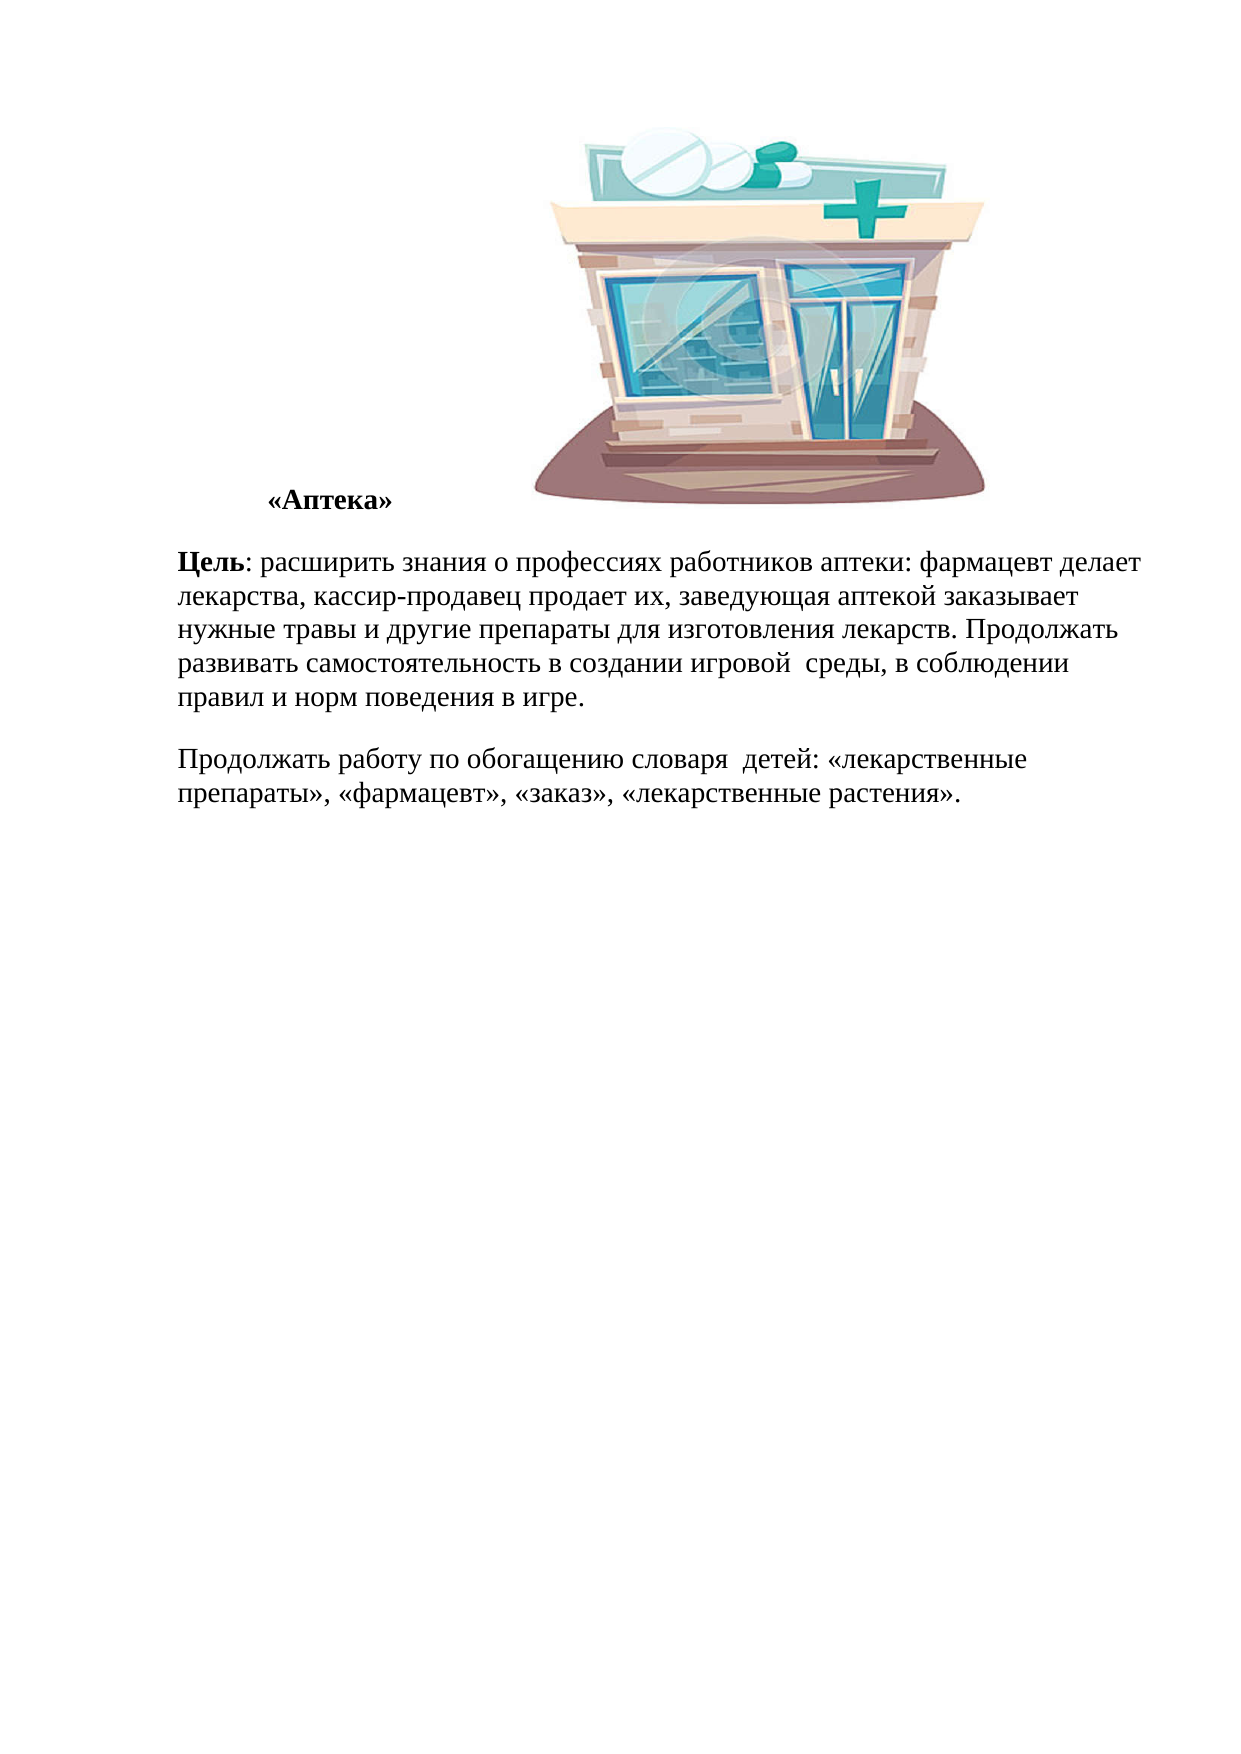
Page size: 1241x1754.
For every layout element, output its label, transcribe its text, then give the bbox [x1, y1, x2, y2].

text Продолжать работу по обогащению словаря детей: «лекарственные препараты», «фармацевт», «заказ», «лекарственные растения». [177, 741, 1152, 808]
picture [458, 118, 1062, 509]
text Цель: расширить знания о профессиях работников аптеки: фармацевт делает лекарства, кассир-продавец продает их, заведующая аптекой заказывает нужные травы и другие препараты для изготовления лекарств. Продолжать развивать самостоятельность в создании игровой среды, в соблюдении правил и норм поведения в игре. [177, 544, 1152, 712]
